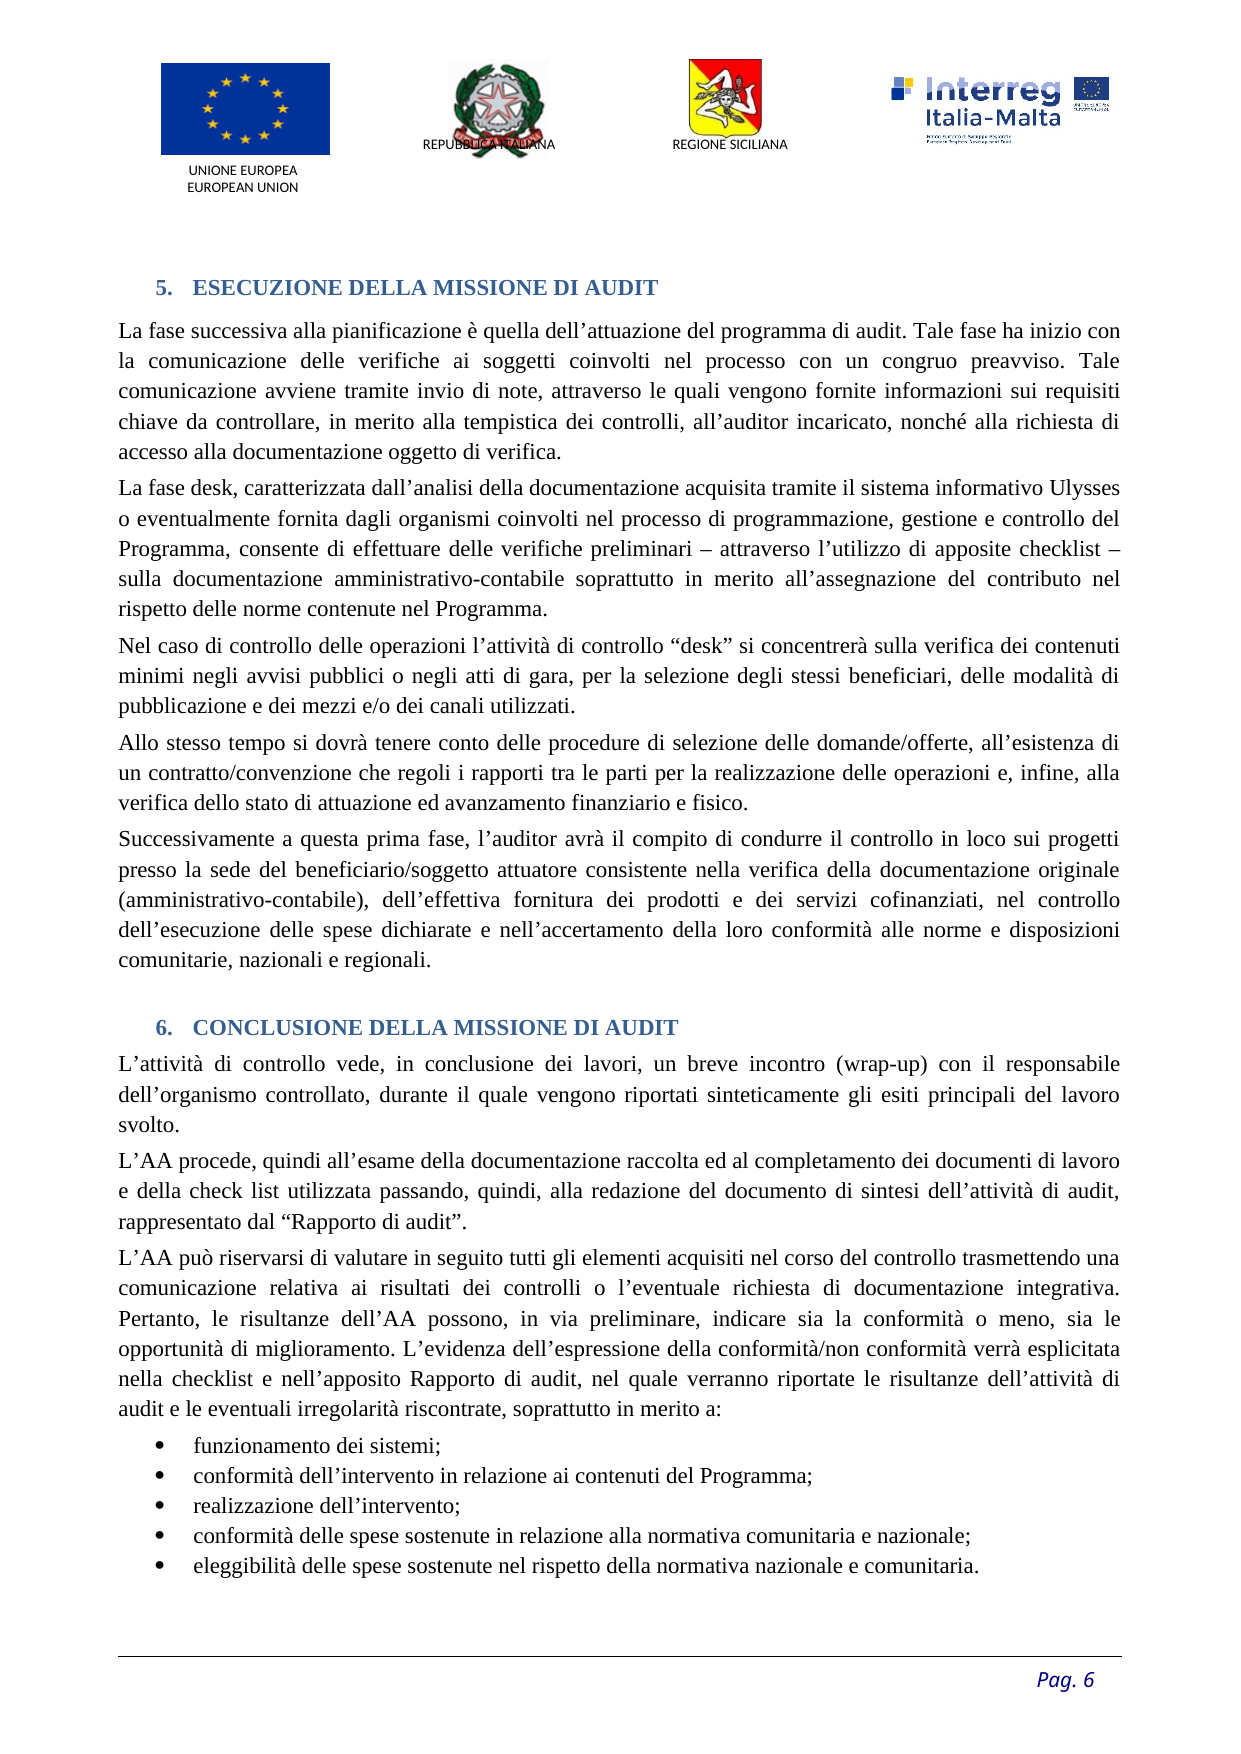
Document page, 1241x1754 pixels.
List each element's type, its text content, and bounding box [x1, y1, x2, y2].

list eleggibilità delle spese sostenute nel rispetto della normativa nazionale e comunitaria. [156, 1552, 1122, 1579]
list conformità dell’intervento in relazione ai contenuti del Programma; [156, 1462, 1122, 1488]
text L’AA procede, quindi all’esame della documentazione raccolta ed al completamento dei documenti di lavoro e della check list utilizzata passando, quindi, alla redazione del documento di sintesi dell’attività di audit, rappresentato dal “Rapporto di audit”. [118, 1147, 1122, 1234]
text L’AA può riservarsi di valutare in seguito tutti gli elementi acquisiti nel corso del controllo trasmettendo una comunicazione relativa ai risultati dei controlli o l’eventuale richiesta di documentazione integrativa. Pertanto, le risultanze dell’AA possono, in via preliminare, indicare sia la conformità o meno, sia le opportunità di miglioramento. L’evidenza dell’espressione della conformità/non conformità verrà esplicitata nella checklist e nell’apposito Rapporto di audit, nel quale verranno riportate le risultanze dell’attività di audit e le eventuali irregolarità riscontrate, soprattutto in merito a: [118, 1244, 1122, 1422]
picture [447, 59, 550, 159]
picture [161, 63, 330, 155]
picture [873, 59, 1127, 161]
text Nel caso di controllo delle operazioni l’attività di controllo “desk” si concentrerà sulla verifica dei contenuti minimi negli avvisi pubblici o negli atti di gara, per la selezione degli stessi beneficiari, delle modalità di pubblicazione e dei mezzi e/o dei canali utilizzati. [118, 632, 1122, 718]
text Successivamente a questa prima fase, l’auditor avrà il compito di condurre il controllo in loco sui progetti presso la sede del beneficiario/soggetto attuatore consistente nella verifica della documentazione originale (amministrativo-contabile), dell’effettiva fornitura dei prodotti e dei servizi cofinanziati, nel controllo dell’esecuzione delle spese dichiarate e nell’accertamento della loro conformità alle norme e disposizioni comunitarie, nazionali e regionali. [118, 825, 1122, 973]
subtitle CONCLUSIONE DELLA MISSIONE DI AUDIT [155, 1014, 1122, 1040]
list realizzazione dell’intervento; [156, 1492, 1122, 1518]
text Allo stesso tempo si dovrà tenere conto delle procedure di selezione delle domande/offerte, all’esistenza di un contratto/convenzione che regoli i rapporti tra le parti per la realizzazione delle operazioni e, infine, alla verifica dello stato di attuazione ed avanzamento finanziario e fisico. [118, 728, 1122, 815]
subtitle ESECUZIONE DELLA MISSIONE DI AUDIT [155, 274, 1122, 301]
list funzionamento dei sistemi; [156, 1432, 1122, 1458]
text La fase successiva alla pianificazione è quella dell’attuazione del programma di audit. Tale fase ha inizio con la comunicazione delle verifiche ai soggetti coinvolti nel processo con un congruo preavviso. Tale comunicazione avviene tramite invio di note, attraverso le quali vengono fornite informazioni sui requisiti chiave da controllare, in merito alla tempistica dei controlli, all’auditor incaricato, nonché alla richiesta di accesso alla documentazione oggetto di verifica. [118, 317, 1122, 464]
list conformità delle spese sostenute in relazione alla normativa comunitaria e nazionale; [156, 1522, 1122, 1549]
picture [688, 59, 762, 139]
text La fase desk, caratterizzata dall’analisi della documentazione acquisita tramite il sistema informativo Ulysses o eventualmente fornita dagli organismi coinvolti nel processo di programmazione, gestione e controllo del Programma, consente di effettuare delle verifiche preliminari – attraverso l’utilizzo di apposite checklist – sulla documentazione amministrativo-contabile soprattutto in merito all’assegnazione del contributo nel rispetto delle norme contenute nel Programma. [118, 474, 1122, 622]
text L’attività di controllo vede, in conclusione dei lavori, un breve incontro (wrap-up) con il responsabile dell’organismo controllato, durante il quale vengono riportati sinteticamente gli esiti principali del lavoro svolto. [118, 1050, 1122, 1137]
